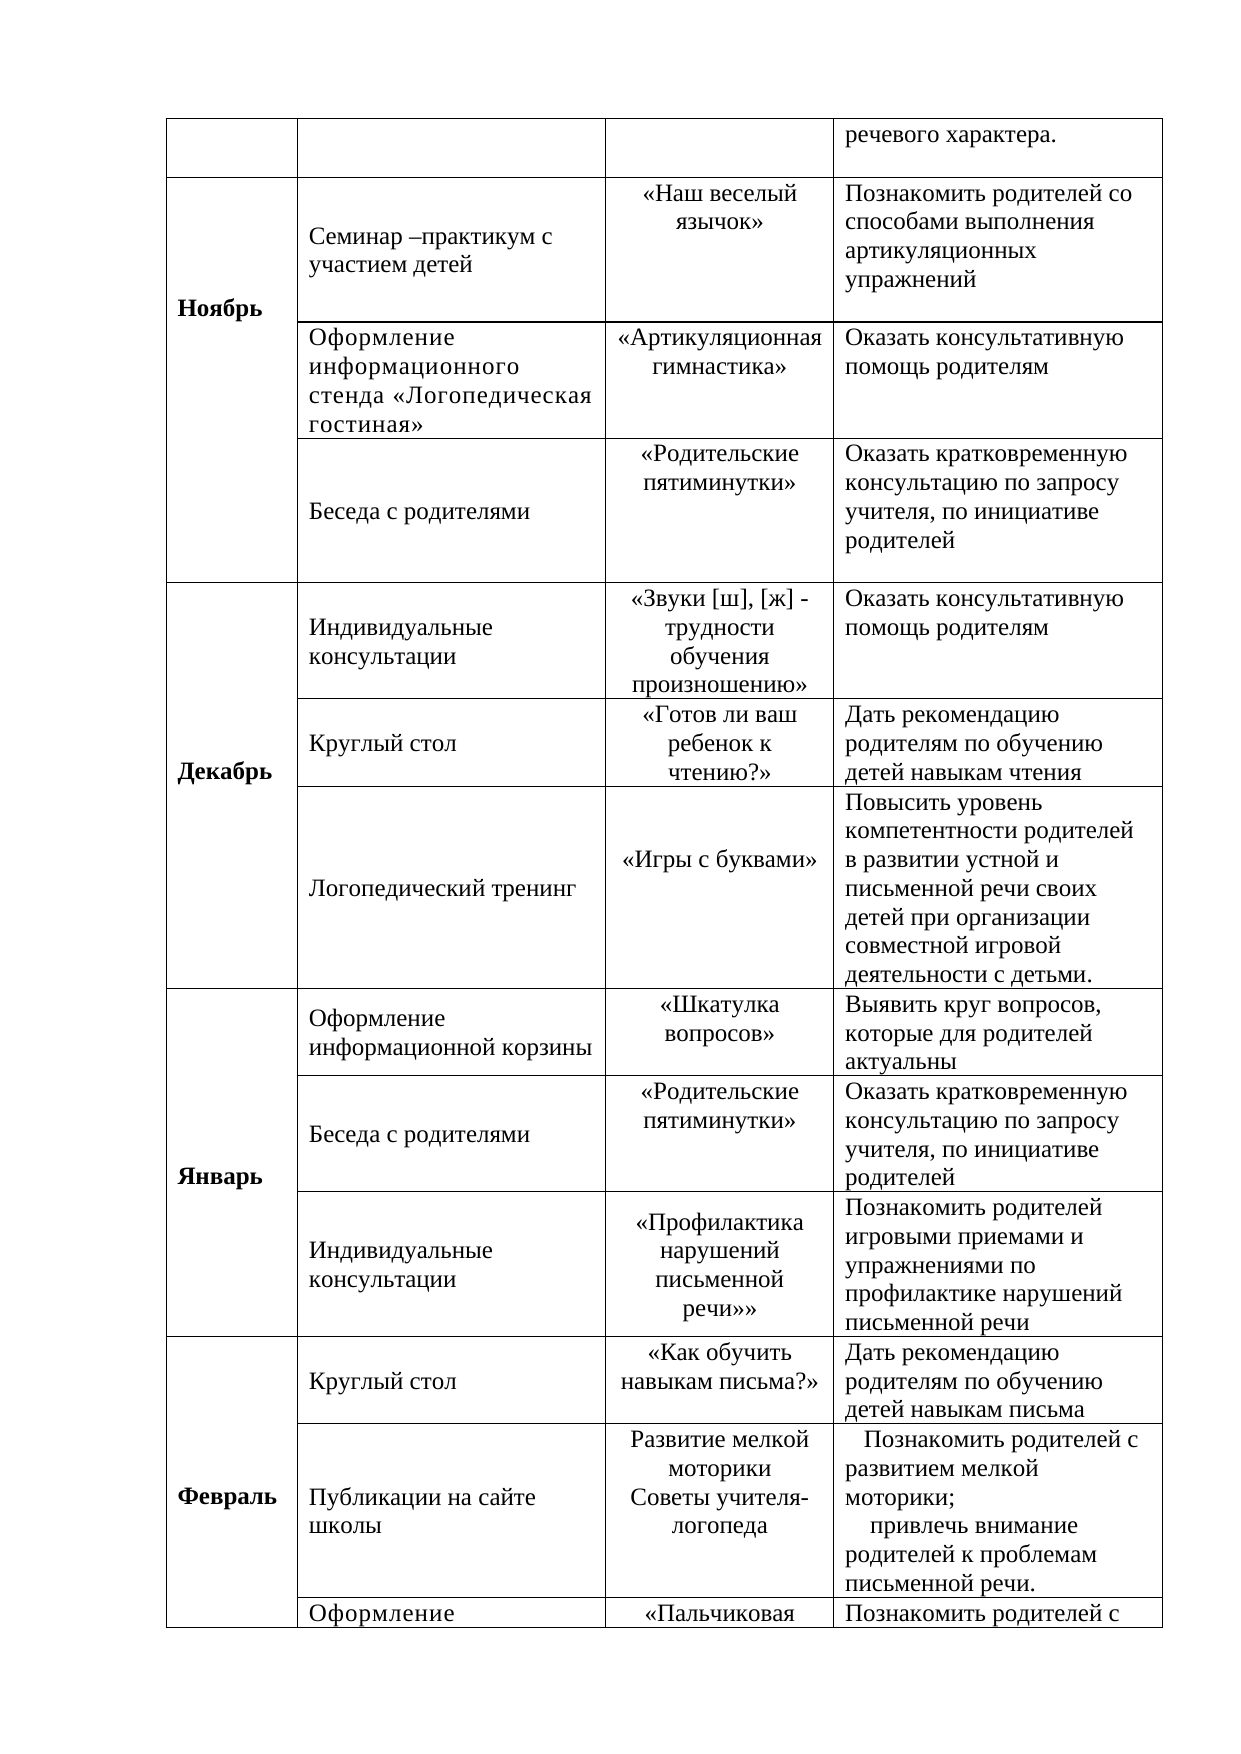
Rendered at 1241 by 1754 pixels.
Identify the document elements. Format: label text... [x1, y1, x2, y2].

table_cell Семинар –практикум с участием детей [298, 178, 605, 321]
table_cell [298, 119, 605, 177]
table_cell Дать рекомендацию родителям по обучению детей навыкам письма [834, 1337, 1162, 1423]
table_cell Беседа с родителями [298, 439, 605, 582]
table_cell Познакомить родителей со способами выполнения артикуляционных упражнений [834, 178, 1162, 321]
table_cell Оказать консультативную помощь родителям [834, 323, 1162, 437]
table_cell Январь [167, 989, 297, 1336]
table_cell «Как обучить навыкам письма?» [606, 1337, 833, 1423]
table_cell Оформление информационной корзины [298, 989, 605, 1075]
table_cell Беседа с родителями [298, 1076, 605, 1191]
table_cell «Готов ли ваш ребенок к чтению?» [606, 699, 833, 786]
table_cell Познакомить родителей с развитием мелкой моторики; привлечь внимание родителей к проблемам письменной речи. [834, 1424, 1162, 1597]
table_cell «Родительские пятиминутки» [606, 439, 833, 582]
table_cell Ноябрь [167, 178, 297, 582]
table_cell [834, 1598, 1162, 1627]
table_cell «Родительские пятиминутки» [606, 1076, 833, 1191]
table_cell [606, 1598, 833, 1627]
table_cell «Артикуляционная гимнастика» [606, 323, 833, 437]
table_cell Оказать консультативную помощь родителям [834, 583, 1162, 698]
table_cell Выявить круг вопросов, которые для родителей актуальны [834, 989, 1162, 1075]
table_cell Декабрь [167, 583, 297, 988]
table_cell Круглый стол [298, 699, 605, 786]
table_cell Индивидуальные консультации [298, 583, 605, 698]
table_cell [298, 1598, 605, 1627]
table_cell Развитие мелкой моторики Советы учителя-логопеда [606, 1424, 833, 1597]
table_cell Логопедический тренинг [298, 787, 605, 988]
table_cell «Игры с буквами» [606, 787, 833, 988]
table_cell Круглый стол [298, 1337, 605, 1423]
table_cell Познакомить родителей игровыми приемами и упражнениями по профилактике нарушений письменной речи [834, 1192, 1162, 1336]
table_cell «Звуки [ш], [ж] - трудности обучения произношению» [606, 583, 833, 698]
table_cell Публикации на сайте школы [298, 1424, 605, 1597]
table_cell Индивидуальные консультации [298, 1192, 605, 1336]
table_cell Оформление информационного стенда «Логопедическая гостиная» [298, 323, 605, 437]
table_cell «Шкатулка вопросов» [606, 989, 833, 1075]
table_cell Оказать кратковременную консультацию по запросу учителя, по инициативе родителей [834, 1076, 1162, 1191]
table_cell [606, 119, 833, 177]
table_cell Февраль [167, 1337, 297, 1627]
table_cell Повысить уровень компетентности родителей в развитии устной и письменной речи своих детей при организации совместной игровой деятельности с детьми. [834, 787, 1162, 988]
table_cell «Наш веселый язычок» [606, 178, 833, 321]
table_cell Дать рекомендацию родителям по обучению детей навыкам чтения [834, 699, 1162, 786]
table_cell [834, 119, 1162, 177]
table_cell Оказать кратковременную консультацию по запросу учителя, по инициативе родителей [834, 439, 1162, 582]
table_cell «Профилактика нарушений письменной речи»» [606, 1192, 833, 1336]
